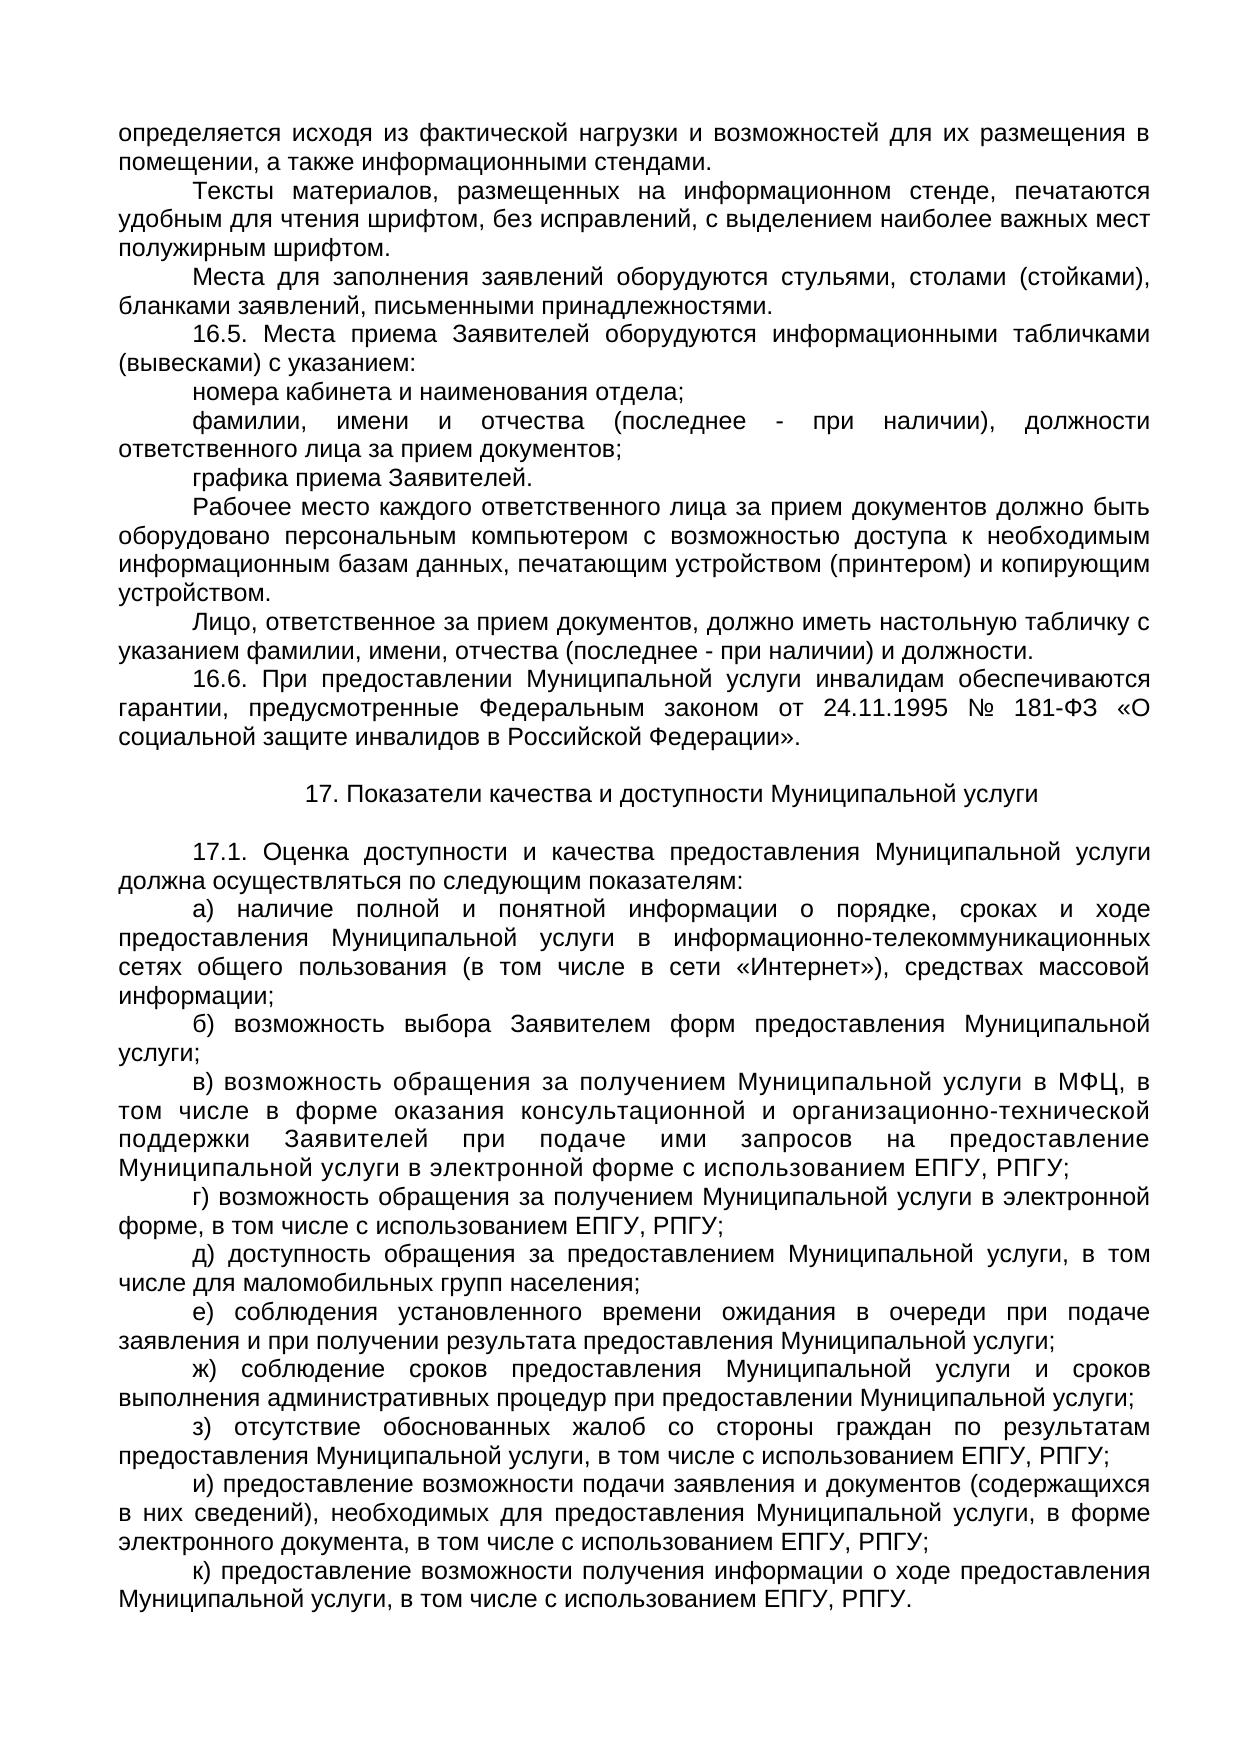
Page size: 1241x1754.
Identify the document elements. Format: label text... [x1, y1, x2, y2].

text Тексты материалов, размещенных на информационном стенде, печатаются удобным для чтения шрифтом, без исправлений, с выделением наиболее важных мест полужирным шрифтом. [118, 176, 1152, 262]
text графика приема Заявителей. [118, 463, 1152, 492]
text фамилии, имени и отчества (последнее - при наличии), должности ответственного лица за прием документов; [118, 406, 1152, 463]
text а) наличие полной и понятной информации о порядке, сроках и ходе предоставления Муниципальной услуги в информационно-телекоммуникационных сетях общего пользования (в том числе в сети «Интернет»), средствах массовой информации; [118, 894, 1152, 1009]
text Места для заполнения заявлений оборудуются стульями, столами (стойками), бланками заявлений, письменными принадлежностями. [118, 262, 1152, 319]
text д) доступность обращения за предоставлением Муниципальной услуги, в том числе для маломобильных групп населения; [118, 1239, 1152, 1297]
text и) предоставление возможности подачи заявления и документов (содержащихся в них сведений), необходимых для предоставления Муниципальной услуги, в форме электронного документа, в том числе с использованием ЕПГУ, РПГУ; [118, 1469, 1152, 1556]
text е) соблюдения установленного времени ожидания в очереди при подаче заявления и при получении результата предоставления Муниципальной услуги; [118, 1297, 1152, 1354]
text Рабочее место каждого ответственного лица за прием документов должно быть оборудовано персональным компьютером с возможностью доступа к необходимым информационным базам данных, печатающим устройством (принтером) и копирующим устройством. [118, 492, 1152, 607]
text 17. Показатели качества и доступности Муниципальной услуги [118, 779, 1152, 808]
text Лицо, ответственное за прием документов, должно иметь настольную табличку с указанием фамилии, имени, отчества (последнее - при наличии) и должности. [118, 607, 1152, 664]
text б) возможность выбора Заявителем форм предоставления Муниципальной услуги; [118, 1009, 1152, 1067]
text з) отсутствие обоснованных жалоб со стороны граждан по результатам предоставления Муниципальной услуги, в том числе с использованием ЕПГУ, РПГУ; [118, 1412, 1152, 1469]
text ж) соблюдение сроков предоставления Муниципальной услуги и сроков выполнения административных процедур при предоставлении Муниципальной услуги; [118, 1354, 1152, 1412]
text номера кабинета и наименования отдела; [118, 377, 1152, 406]
text г) возможность обращения за получением Муниципальной услуги в электронной форме, в том числе с использованием ЕПГУ, РПГУ; [118, 1182, 1152, 1239]
text 16.5. Места приема Заявителей оборудуются информационными табличками (вывесками) с указанием: [118, 319, 1152, 377]
text 17.1. Оценка доступности и качества предоставления Муниципальной услуги должна осуществляться по следующим показателям: [118, 837, 1152, 894]
text в) возможность обращения за получением Муниципальной услуги в МФЦ, в том числе в форме оказания консультационной и организационно-технической поддержки Заявителей при подаче ими запросов на предоставление Муниципальной услуги в электронной форме с использованием ЕПГУ, РПГУ; [118, 1067, 1152, 1182]
text 16.6. При предоставлении Муниципальной услуги инвалидам обеспечиваются гарантии, предусмотренные Федеральным законом от 24.11.1995 № 181-ФЗ «О социальной защите инвалидов в Российской Федерации». [118, 664, 1152, 751]
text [118, 118, 1152, 176]
text к) предоставление возможности получения информации о ходе предоставления Муниципальной услуги, в том числе с использованием ЕПГУ, РПГУ. [118, 1556, 1152, 1613]
